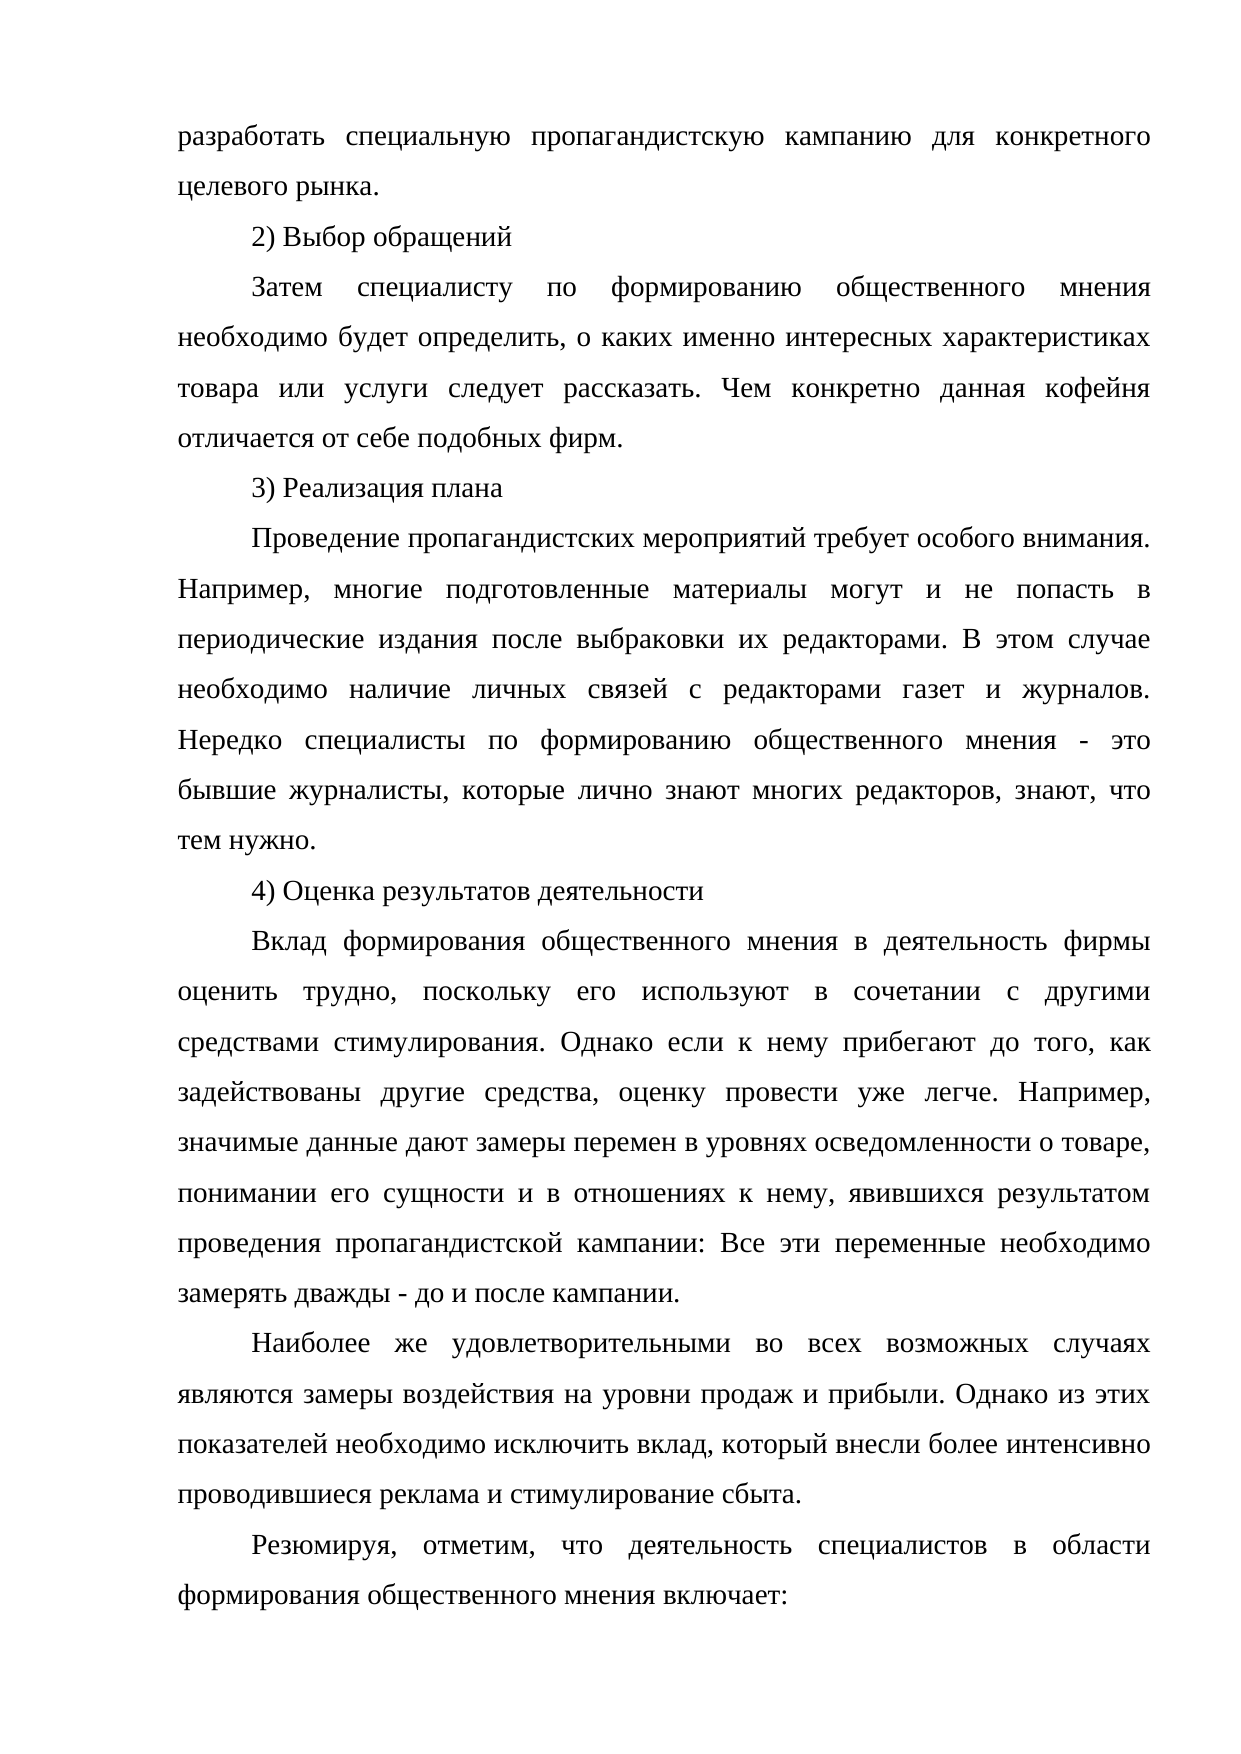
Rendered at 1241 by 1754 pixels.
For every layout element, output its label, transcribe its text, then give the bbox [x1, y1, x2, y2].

text 4) Оценка результатов деятельности [177, 873, 1152, 906]
text Наиболее же удовлетворительными во всех возможных случаях являются замеры воздействия на уровни продаж и прибыли. Однако из этих показателей необходимо исключить вклад, который внесли более интенсивно проводившиеся реклама и стимулирование сбыта. [177, 1326, 1152, 1510]
text 3) Реализация плана [177, 470, 1152, 504]
text 2) Выбор обращений [177, 219, 1152, 252]
text Затем специалисту по формированию общественного мнения необходимо будет определить, о каких именно интересных характеристиках товара или услуги следует рассказать. Чем конкретно данная кофейня отличается от себе подобных фирм. [177, 269, 1152, 453]
text Проведение пропагандистских мероприятий требует особого внимания. Например, многие подготовленные материалы могут и не попасть в периодические издания после выбраковки их редакторами. В этом случае необходимо наличие личных связей с редакторами газет и журналов. Нередко специалисты по формированию общественного мнения - это бывшие журналисты, которые лично знают многих редакторов, знают, что тем нужно. [177, 521, 1152, 856]
text Резюмируя, отметим, что деятельность специалистов в области формирования общественного мнения включает: [177, 1527, 1152, 1611]
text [177, 118, 1152, 202]
text Вклад формирования общественного мнения в деятельность фирмы оценить трудно, поскольку его используют в сочетании с другими средствами стимулирования. Однако если к нему прибегают до того, как задействованы другие средства, оценку провести уже легче. Например, значимые данные дают замеры перемен в уровнях осведомленности о товаре, понимании его сущности и в отношениях к нему, явившихся результатом проведения пропагандистской кампании: Все эти переменные необходимо замерять дважды - до и после кампании. [177, 923, 1152, 1309]
